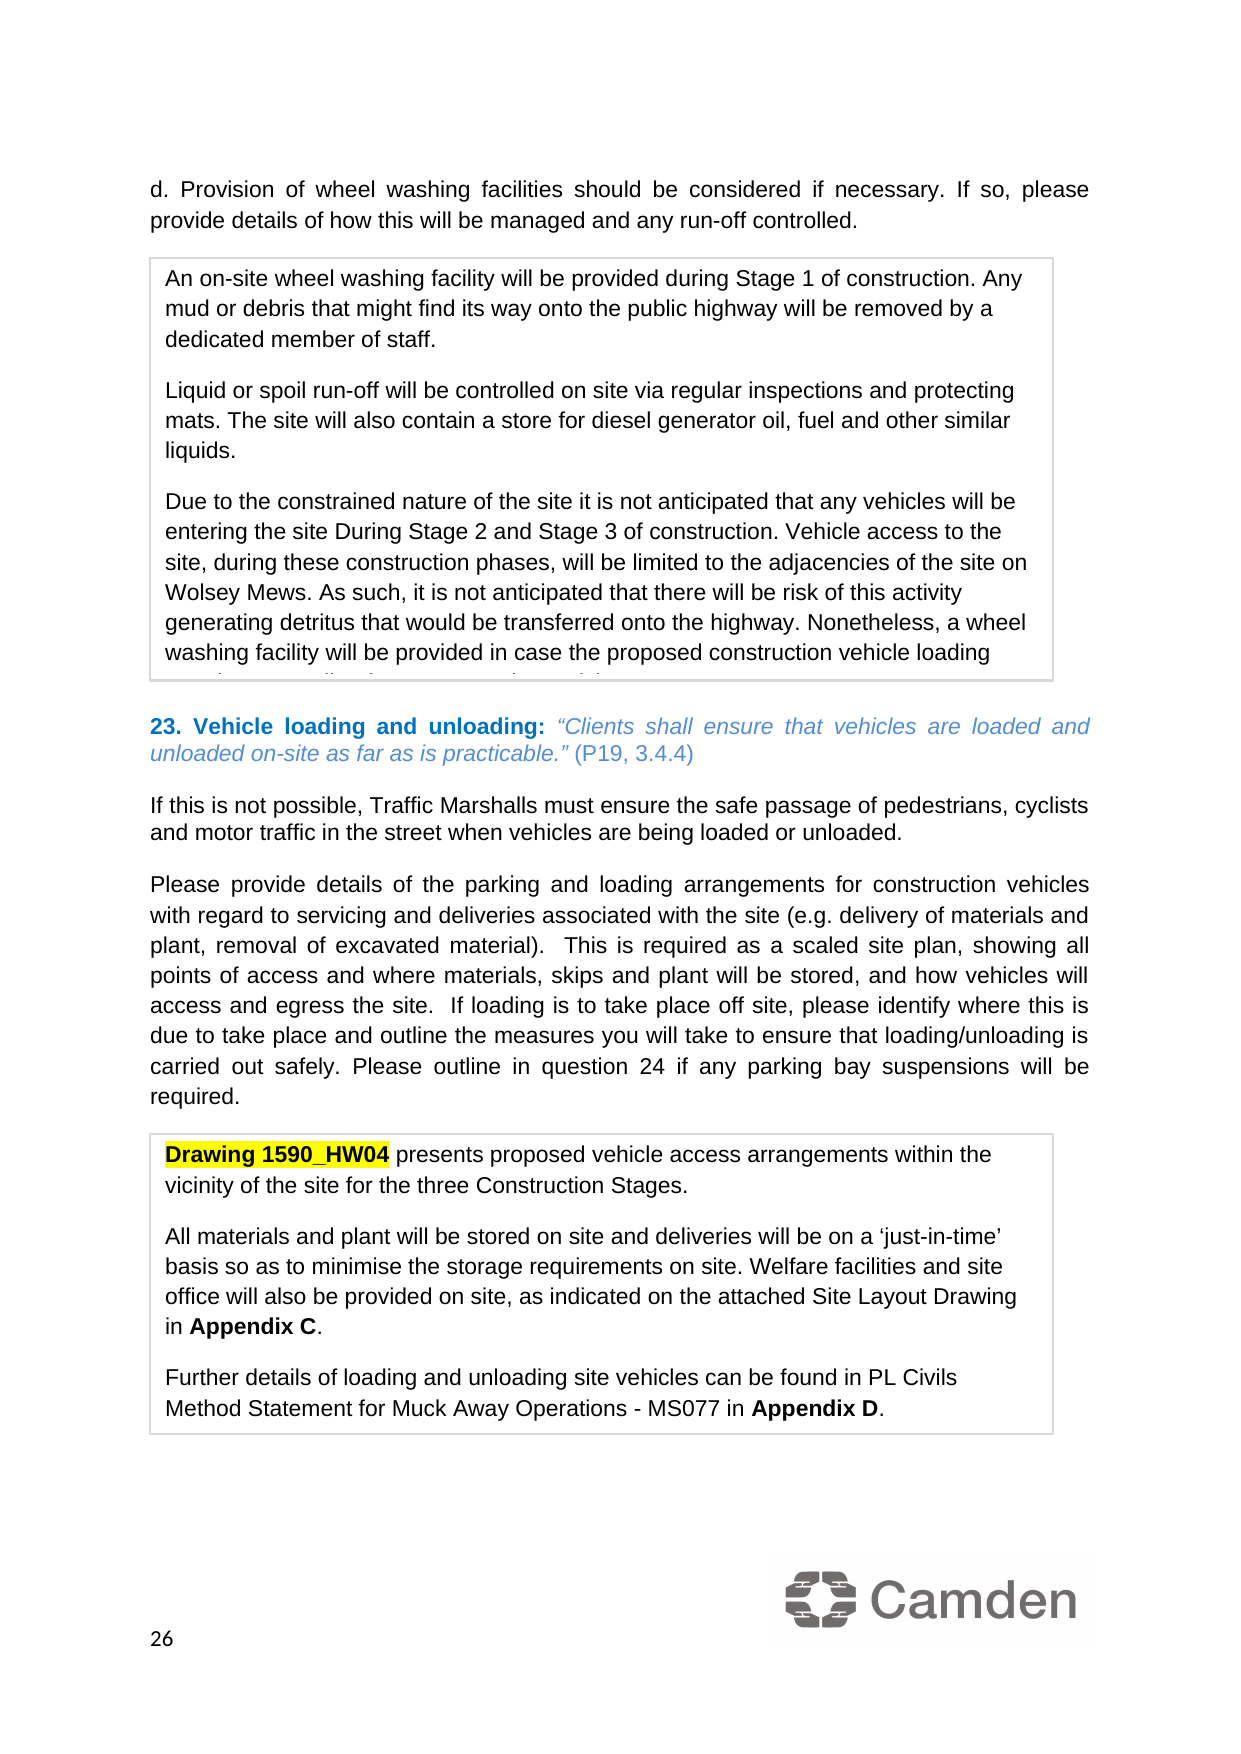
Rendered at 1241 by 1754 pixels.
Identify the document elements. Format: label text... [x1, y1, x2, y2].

text 23. Vehicle loading and unloading: “Clients shall ensure that vehicles are loaded and unloaded on-site as far as is practicable.” (P19, 3.4.4) [150, 713, 1090, 766]
text If this is not possible, Traffic Marshalls must ensure the safe passage of pedestrians, cyclists and motor traffic in the street when vehicles are being loaded or unloaded. [150, 792, 1090, 845]
text Please provide details of the parking and loading arrangements for construction vehicles with regard to servicing and deliveries associated with the site (e.g. delivery of materials and plant, removal of excavated material). This is required as a scaled site plan, showing all points of access and where materials, skips and plant will be stored, and how vehicles will access and egress the site. If loading is to take place off site, please identify where this is due to take place and outline the measures you will take to ensure that loading/unloading is carried out safely. Please outline in question 24 if any parking bay suspensions will be required. [150, 871, 1090, 1109]
text d. Provision of wheel washing facilities should be considered if necessary. If so, please provide details of how this will be managed and any run-off controlled. [150, 176, 1090, 233]
picture [770, 1552, 1091, 1647]
